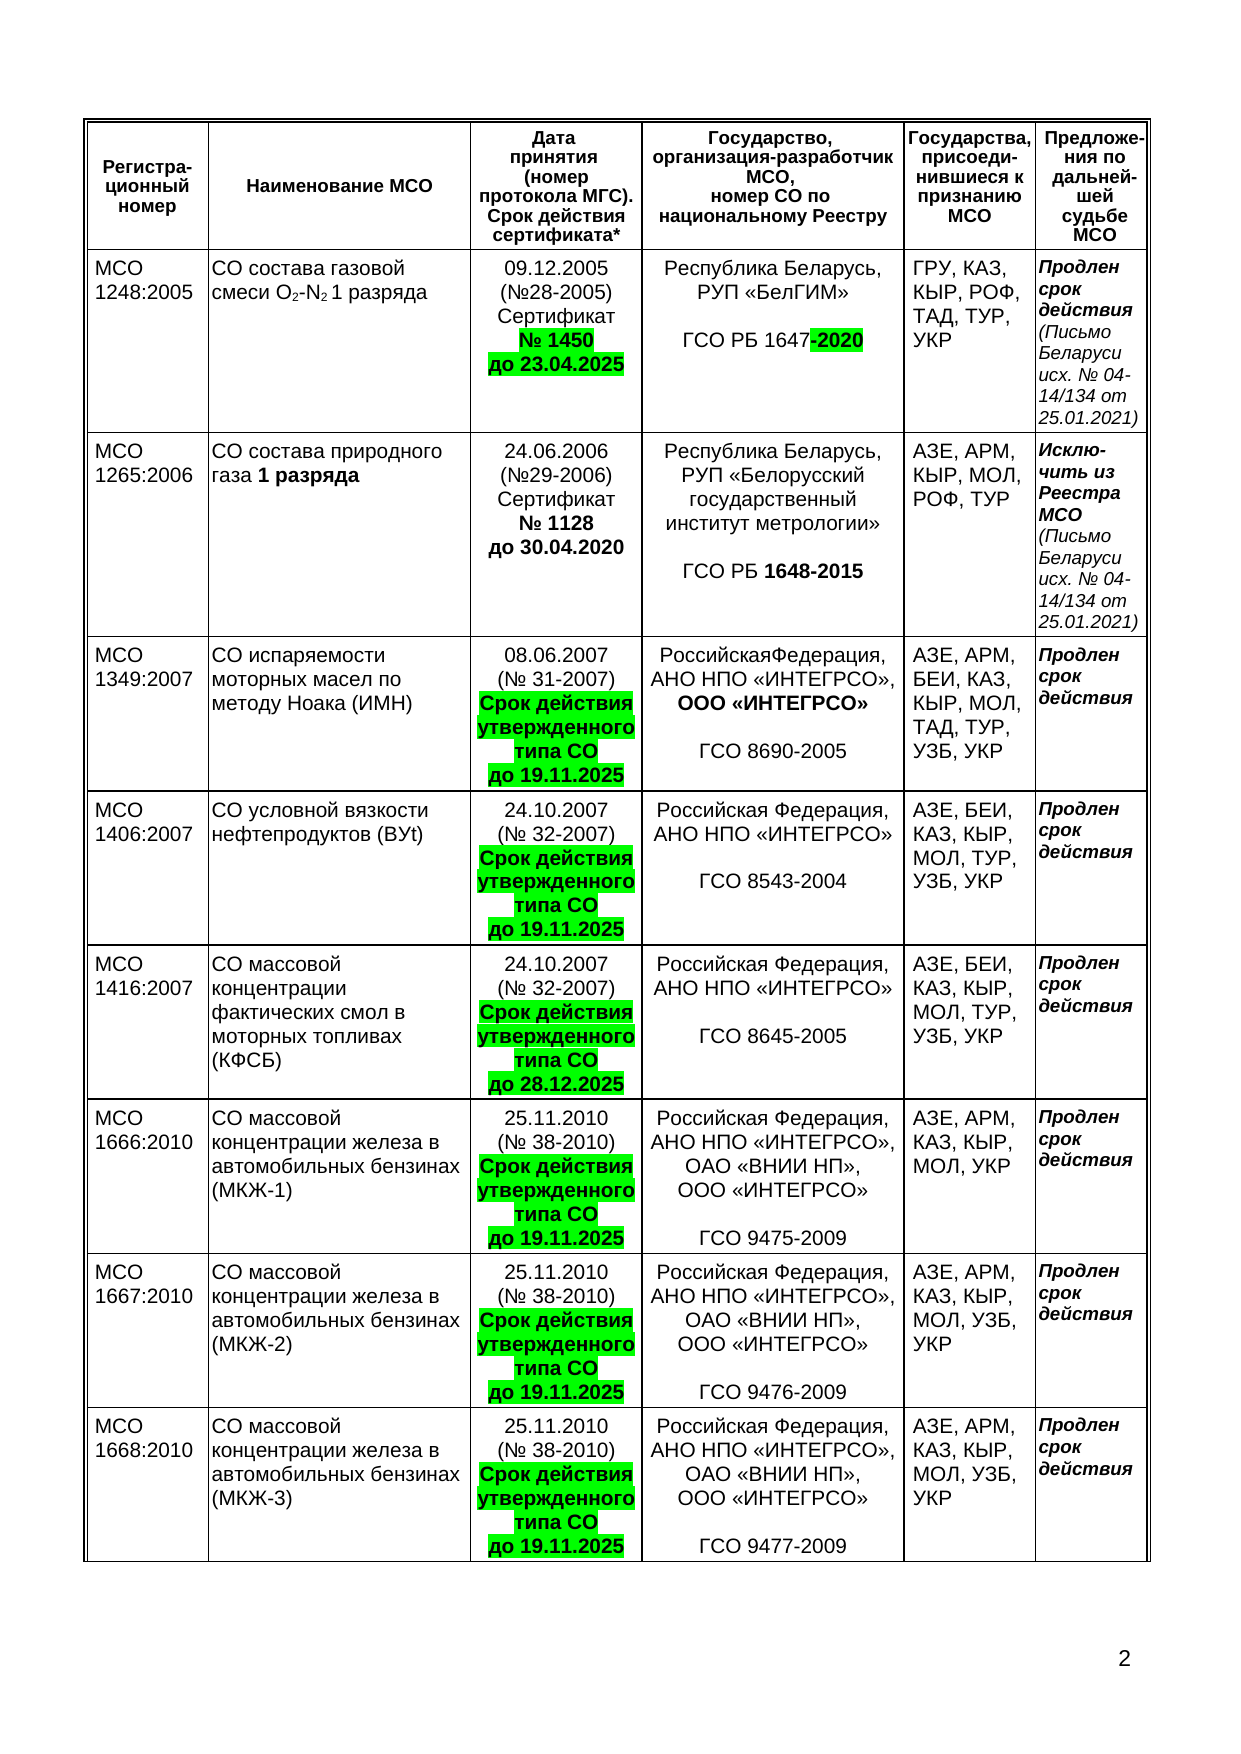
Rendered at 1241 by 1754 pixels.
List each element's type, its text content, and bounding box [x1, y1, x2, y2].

table_header Предложе-ния по дальней-шей судьбе МСО [1036, 123, 1146, 248]
table_cell МСО 1666:2010 [88, 1100, 208, 1252]
table_cell Продлен срок действия [1036, 946, 1146, 1098]
table_header Государства, присоеди-нившиеся к признанию МСО [905, 123, 1035, 248]
table_cell 09.12.2005 (№28-2005) Сертификат № 1450 до 23.04.2025 [471, 250, 641, 431]
table_cell Республика Беларусь, РУП «Белорусский государственный институт метрологии» ГСО РБ 1648-2015 [643, 433, 903, 636]
table_cell АЗЕ, БЕИ, КАЗ, КЫР, МОЛ, ТУР, УЗБ, УКР [905, 792, 1035, 944]
table_cell СО массовой концентрации железа в автомобильных бензинах (МКЖ-1) [209, 1100, 470, 1252]
table_cell МСО 1265:2006 [88, 433, 208, 636]
table_cell СО массовой концентрации железа в автомобильных бензинах (МКЖ-3) [209, 1408, 470, 1561]
table_cell СО испаряемости моторных масел по методу Ноака (ИМН) [209, 637, 470, 790]
table_cell МСО 1349:2007 [88, 637, 208, 790]
table_cell АЗЕ, АРМ, КАЗ, КЫР, МОЛ, УЗБ, УКР [905, 1254, 1035, 1407]
table_cell Исклю-чить из Реестра МСО (Письмо Беларуси исх. № 04-14/134 от 25.01.2021) [1036, 433, 1146, 636]
table_cell 25.11.2010 (№ 38-2010) Срок действия утвержденного типа СО до 19.11.2025 [471, 1100, 641, 1252]
table_cell Российская Федерация, АНО НПО «ИНТЕГРСО», ОАО «ВНИИ НП», ООО «ИНТЕГРСО» ГСО 9477-2009 [643, 1408, 903, 1561]
table_cell Республика Беларусь, РУП «БелГИМ» ГСО РБ 1647-2020 [643, 250, 903, 431]
table_cell Продлен срок действия [1036, 1254, 1146, 1407]
table_cell 25.11.2010 (№ 38-2010) Срок действия утвержденного типа СО до 19.11.2025 [471, 1254, 641, 1407]
table_cell 24.10.2007 (№ 32-2007) Срок действия утвержденного типа СО до 19.11.2025 [471, 792, 641, 944]
table_cell СО массовой концентрации железа в автомобильных бензинах (МКЖ-2) [209, 1254, 470, 1407]
table_cell 24.06.2006 (№29-2006) Сертификат № 1128 до 30.04.2020 [471, 433, 641, 636]
table_cell Продлен срок действия [1036, 637, 1146, 790]
table_cell 08.06.2007 (№ 31-2007) Срок действия утвержденного типа СО до 19.11.2025 [471, 637, 641, 790]
table_header Регистра-ционный номер [88, 123, 208, 248]
table_cell МСО 1668:2010 [88, 1408, 208, 1561]
table_cell АЗЕ, АРМ, КЫР, МОЛ, РОФ, ТУР [905, 433, 1035, 636]
table_cell АЗЕ, АРМ, КАЗ, КЫР, МОЛ, УЗБ, УКР [905, 1408, 1035, 1561]
table_cell МСО 1416:2007 [88, 946, 208, 1098]
table_cell МСО 1406:2007 [88, 792, 208, 944]
table_cell АЗЕ, АРМ, БЕИ, КАЗ, КЫР, МОЛ, ТАД, ТУР, УЗБ, УКР [905, 637, 1035, 790]
table_cell ГРУ, КАЗ, КЫР, РОФ, ТАД, ТУР, УКР [905, 250, 1035, 431]
table_cell Продлен срок действия [1036, 1100, 1146, 1252]
table_cell АЗЕ, АРМ, КАЗ, КЫР, МОЛ, УКР [905, 1100, 1035, 1252]
table_cell СО массовой концентрации фактических смол в моторных топливах (КФСБ) [209, 946, 470, 1098]
table_header Наименование МСО [209, 123, 470, 248]
table_cell Продлен срок действия (Письмо Беларуси исх. № 04-14/134 от 25.01.2021) [1036, 250, 1146, 431]
table_cell АЗЕ, БЕИ, КАЗ, КЫР, МОЛ, ТУР, УЗБ, УКР [905, 946, 1035, 1098]
table_cell 24.10.2007 (№ 32-2007) Срок действия утвержденного типа СО до 28.12.2025 [471, 946, 641, 1098]
table_cell СО состава природного газа 1 разряда [209, 433, 470, 636]
table_cell Российская Федерация, АНО НПО «ИНТЕГРСО» ГСО 8543-2004 [643, 792, 903, 944]
table_header Государство, организация-разработчик МСО, номер СО по национальному Реестру [643, 123, 903, 248]
table_cell 25.11.2010 (№ 38-2010) Срок действия утвержденного типа СО до 19.11.2025 [471, 1408, 641, 1561]
table_cell СО условной вязкости нефтепродуктов (ВУt) [209, 792, 470, 944]
table_cell МСО 1667:2010 [88, 1254, 208, 1407]
table_cell Продлен срок действия [1036, 1408, 1146, 1561]
table_cell СО состава газовой смеси О2-N2 1 разряда [209, 250, 470, 431]
table_cell РоссийскаяФедерация, АНО НПО «ИНТЕГРСО», ООО «ИНТЕГРСО» ГСО 8690-2005 [643, 637, 903, 790]
table_header Дата принятия (номер протокола МГС). Срок действия сертификата* [471, 123, 641, 248]
table_cell Российская Федерация, АНО НПО «ИНТЕГРСО» ГСО 8645-2005 [643, 946, 903, 1098]
table_cell Продлен срок действия [1036, 792, 1146, 944]
table_cell Российская Федерация, АНО НПО «ИНТЕГРСО», ОАО «ВНИИ НП», ООО «ИНТЕГРСО» ГСО 9475-2009 [643, 1100, 903, 1252]
table_cell МСО 1248:2005 [88, 250, 208, 431]
table_cell Российская Федерация, АНО НПО «ИНТЕГРСО», ОАО «ВНИИ НП», ООО «ИНТЕГРСО» ГСО 9476-2009 [643, 1254, 903, 1407]
